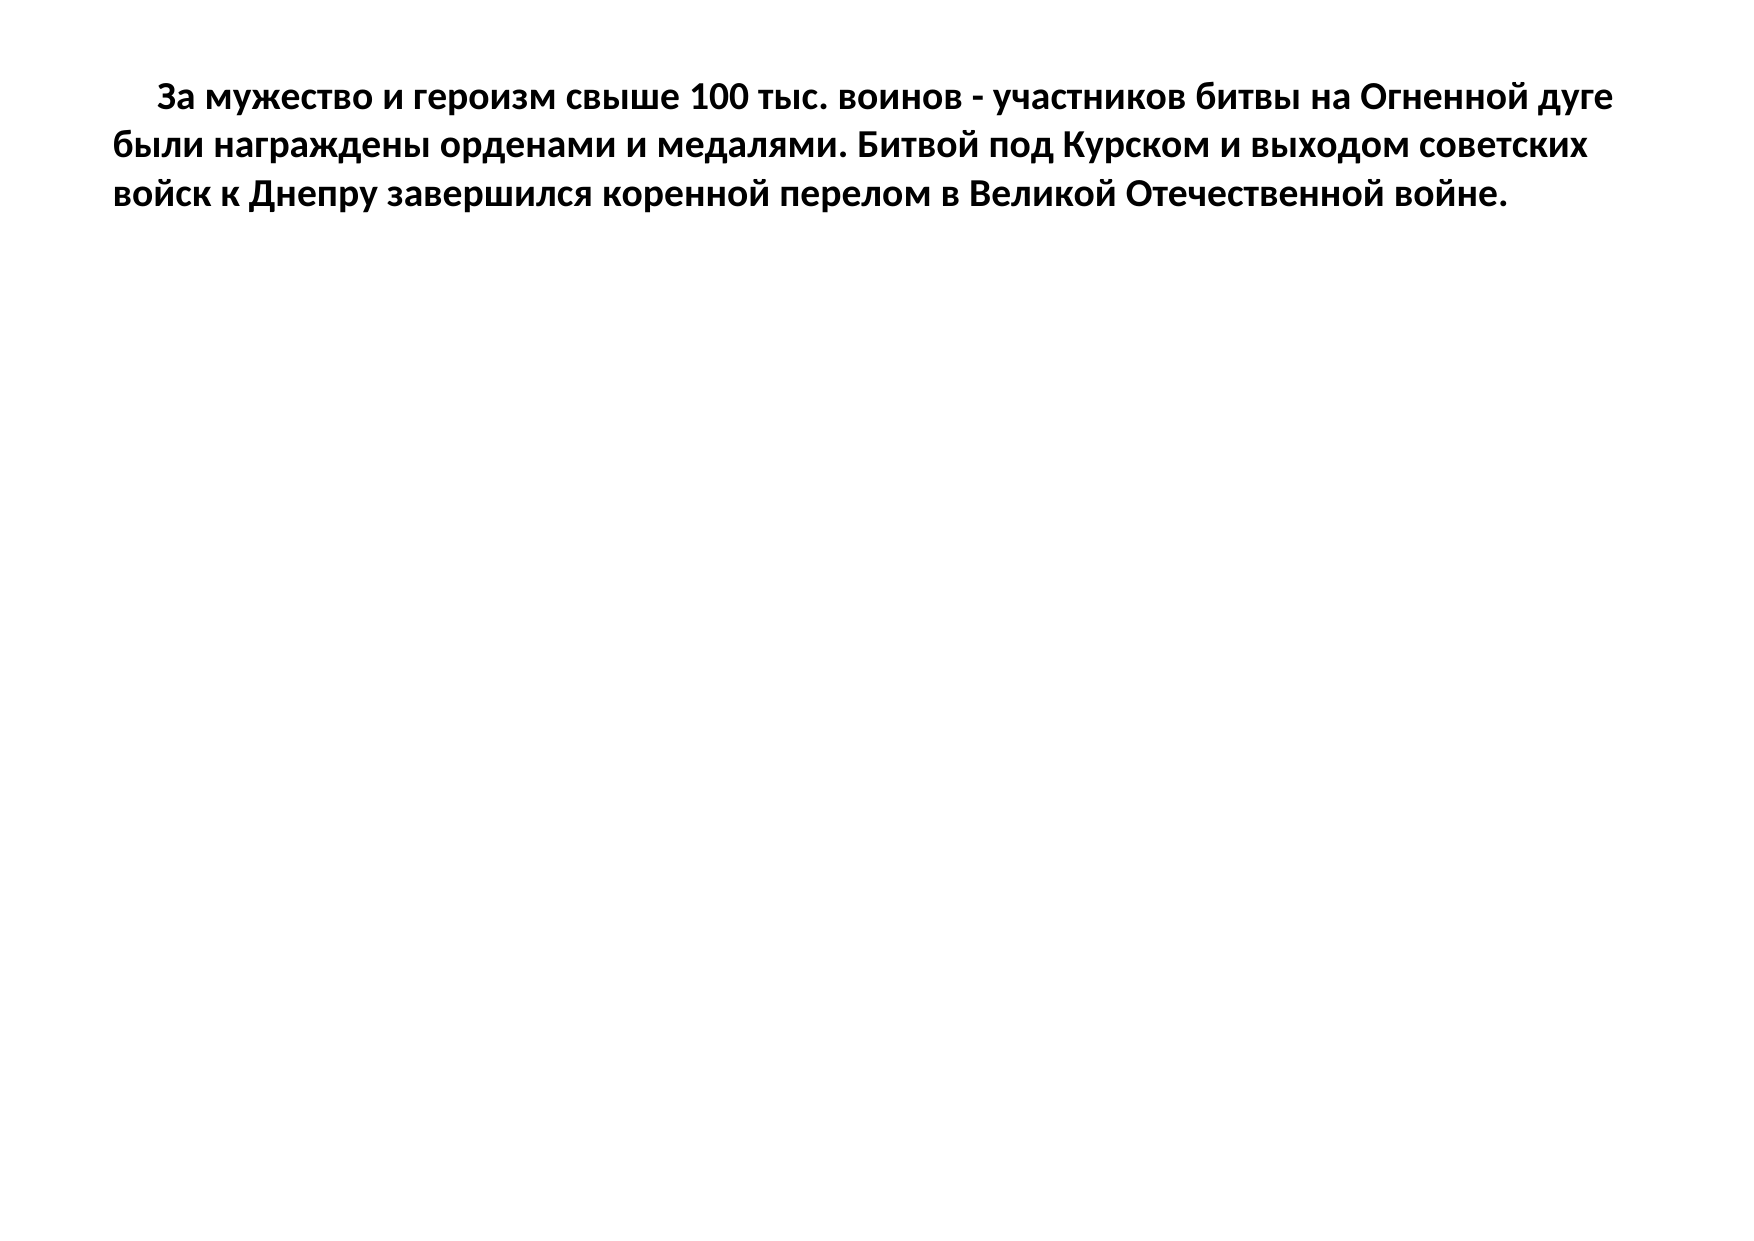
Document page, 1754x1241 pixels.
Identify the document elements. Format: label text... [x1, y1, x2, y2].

text За мужество и героизм свыше 100 тыс. воинов - участников битвы на Огненной дуге были награждены орденами и медалями. Битвой под Курском и выходом советских войск к Днепру завершился коренной перелом в Великой Отечественной войне. [112, 71, 1671, 216]
